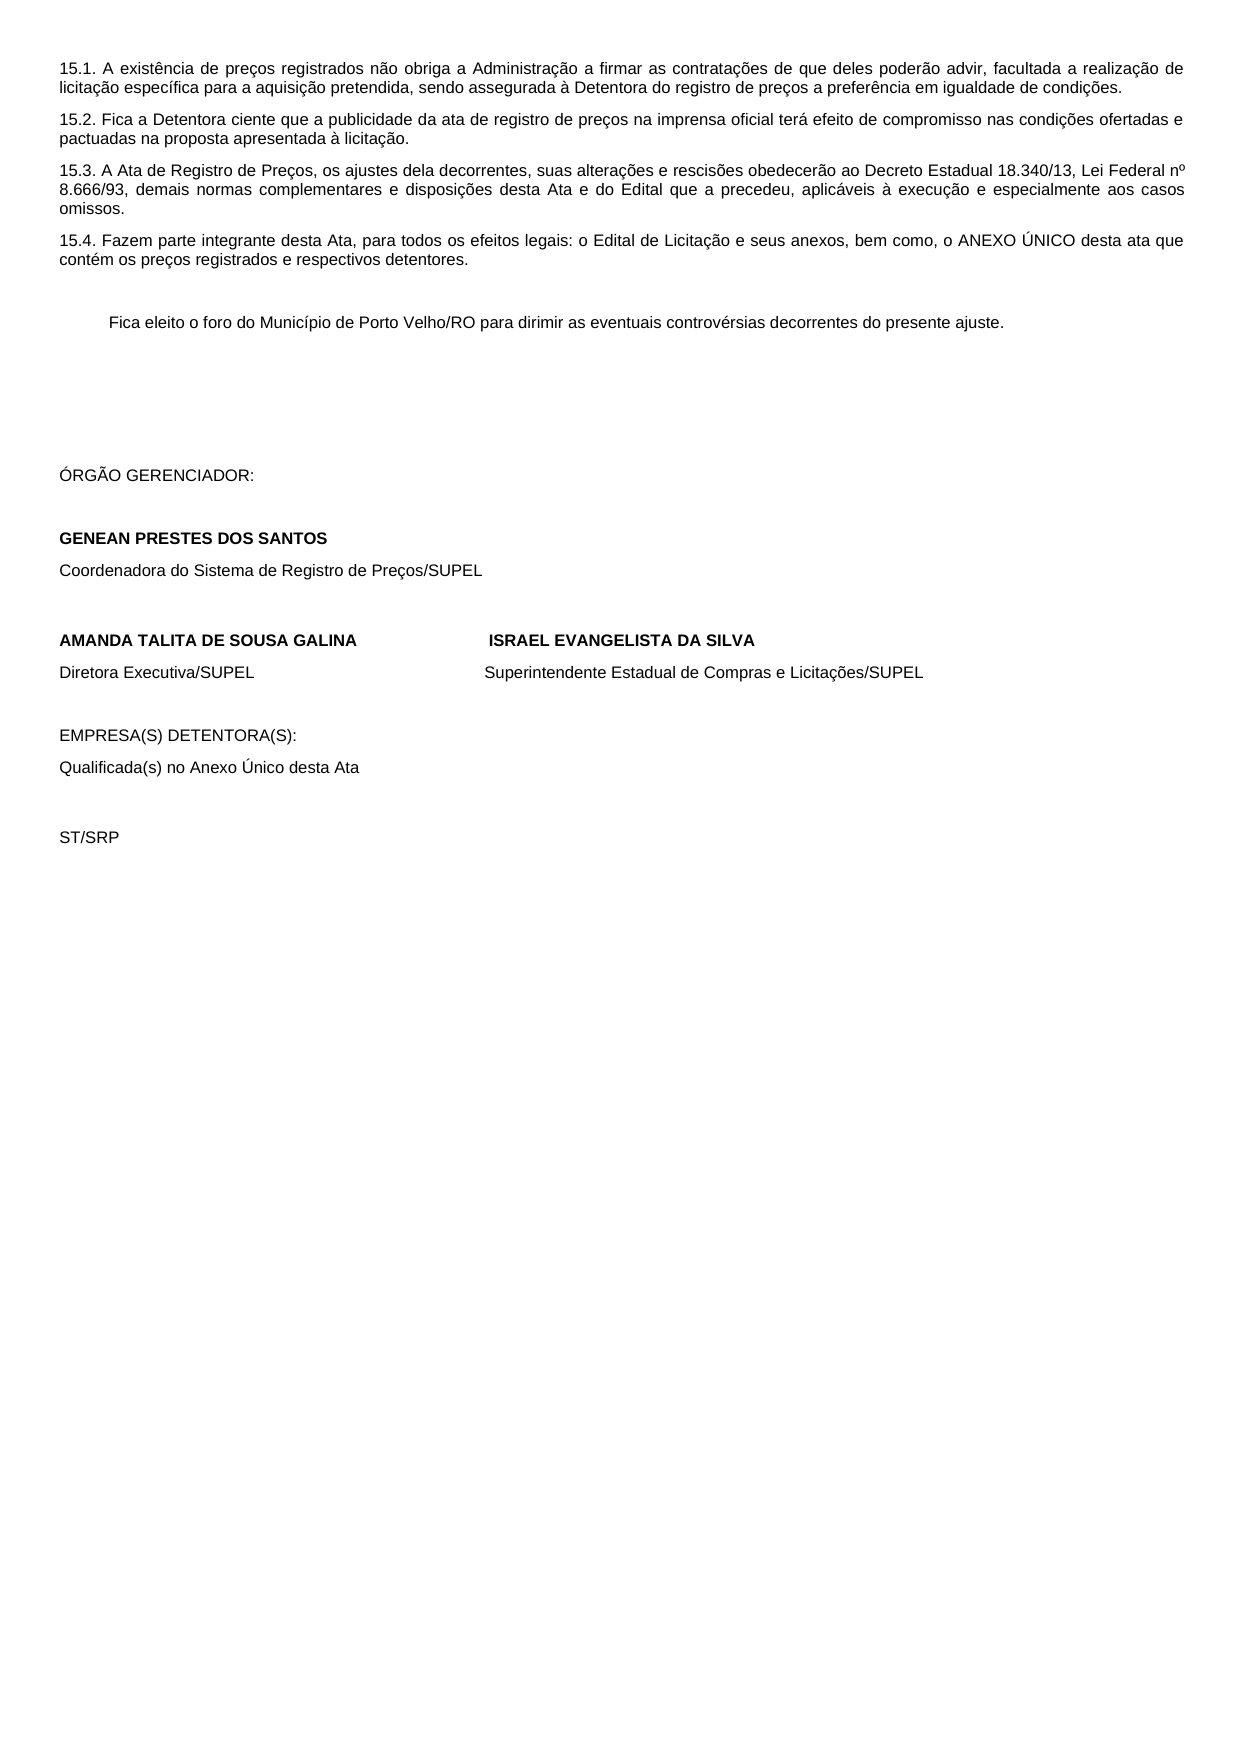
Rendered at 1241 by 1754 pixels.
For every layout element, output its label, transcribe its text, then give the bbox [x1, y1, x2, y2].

text AMANDA TALITA DE SOUSA GALINA ISRAEL EVANGELISTA DA SILVA [59, 631, 1186, 650]
text Diretora Executiva/SUPEL Superintendente Estadual de Compras e Licitações/SUPEL [59, 662, 1186, 682]
text Qualificada(s) no Anexo Único desta Ata [59, 757, 1186, 777]
text ST/SRP [59, 827, 1194, 847]
text GENEAN PRESTES DOS SANTOS [59, 529, 1186, 548]
text Coordenadora do Sistema de Registro de Preços/SUPEL [59, 561, 1186, 580]
text EMPRESA(S) DETENTORA(S): [59, 726, 1186, 745]
text 15.2. Fica a Detentora ciente que a publicidade da ata de registro de preços na imprensa oficial terá efeito de compromisso nas condições ofertadas e pactuadas na proposta apresentada à licitação. [59, 110, 1186, 148]
text ÓRGÃO GERENCIADOR: [59, 466, 1194, 485]
text 15.1. A existência de preços registrados não obriga a Administração a firmar as contratações de que deles poderão advir, facultada a realização de licitação específica para a aquisição pretendida, sendo assegurada à Detentora do registro de preços a preferência em igualdade de condições. [59, 59, 1186, 97]
text 15.4. Fazem parte integrante desta Ata, para todos os efeitos legais: o Edital de Licitação e seus anexos, bem como, o ANEXO ÚNICO desta ata que contém os preços registrados e respectivos detentores. [59, 231, 1186, 269]
text 15.3. A Ata de Registro de Preços, os ajustes dela decorrentes, suas alterações e rescisões obedecerão ao Decreto Estadual 18.340/13, Lei Federal nº 8.666/93, demais normas complementares e disposições desta Ata e do Edital que a precedeu, aplicáveis à execução e especialmente aos casos omissos. [59, 161, 1186, 218]
text Fica eleito o foro do Município de Porto Velho/RO para dirimir as eventuais controvérsias decorrentes do presente ajuste. [72, 313, 1186, 332]
